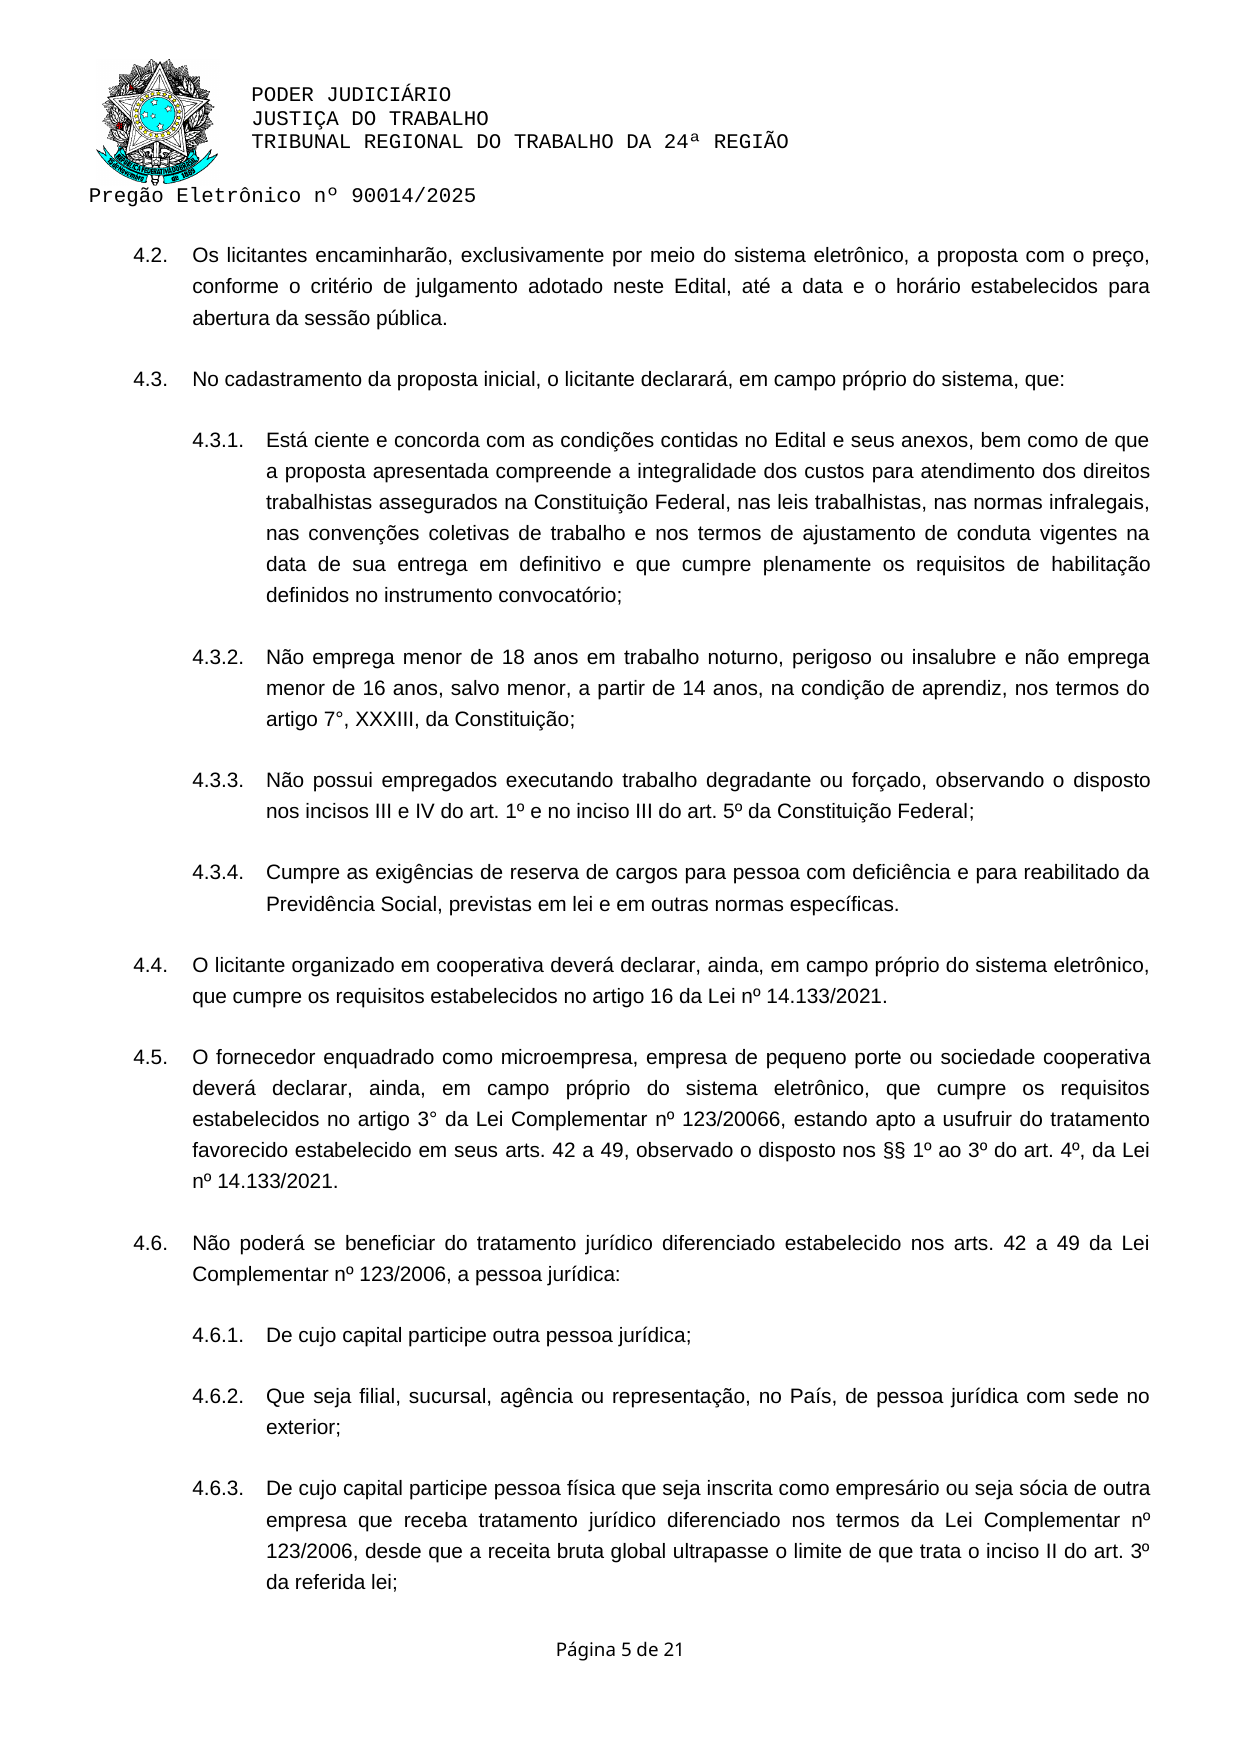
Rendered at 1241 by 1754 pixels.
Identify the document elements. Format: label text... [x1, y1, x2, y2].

list Que seja filial, sucursal, agência ou representação, no País, de pessoa jurídica com sede no exterior; [192, 1384, 1152, 1439]
text Os licitantes encaminharão, exclusivamente por meio do sistema eletrônico, a proposta com o preço, conforme o critério de julgamento adotado neste Edital, até a data e o horário estabelecidos para abertura da sessão pública. [133, 243, 1152, 329]
picture [96, 59, 220, 186]
list Não emprega menor de 18 anos em trabalho noturno, perigoso ou insalubre e não emprega menor de 16 anos, salvo menor, a partir de 14 anos, na condição de aprendiz, nos termos do artigo 7°, XXXIII, da Constituição; [192, 644, 1152, 731]
list De cujo capital participe pessoa física que seja inscrita como empresário ou seja sócia de outra empresa que receba tratamento jurídico diferenciado nos termos da Lei Complementar nº 123/2006, desde que a receita bruta global ultrapasse o limite de que trata o inciso II do art. 3º da referida lei; [192, 1476, 1152, 1594]
text No cadastramento da proposta inicial, o licitante declarará, em campo próprio do sistema, que: [133, 366, 1152, 390]
list De cujo capital participe outra pessoa jurídica; [192, 1323, 1152, 1347]
list Está ciente e concorda com as condições contidas no Edital e seus anexos, bem como de que a proposta apresentada compreende a integralidade dos custos para atendimento dos direitos trabalhistas assegurados na Constituição Federal, nas leis trabalhistas, nas normas infralegais, nas convenções coletivas de trabalho e nos termos de ajustamento de conduta vigentes na data de sua entrega em definitivo e que cumpre plenamente os requisitos de habilitação definidos no instrumento convocatório; [192, 428, 1152, 607]
text Não poderá se beneficiar do tratamento jurídico diferenciado estabelecido nos arts. 42 a 49 da Lei Complementar nº 123/2006, a pessoa jurídica: [133, 1231, 1152, 1286]
list Não possui empregados executando trabalho degradante ou forçado, observando o disposto nos incisos III e IV do art. 1º e no inciso III do art. 5º da Constituição Federal; [192, 768, 1152, 823]
text O fornecedor enquadrado como microempresa, empresa de pequeno porte ou sociedade cooperativa deverá declarar, ainda, em campo próprio do sistema eletrônico, que cumpre os requisitos estabelecidos no artigo 3° da Lei Complementar nº 123/20066, estando apto a usufruir do tratamento favorecido estabelecido em seus arts. 42 a 49, observado o disposto nos §§ 1º ao 3º do art. 4º, da Lei nº 14.133/2021. [133, 1045, 1152, 1193]
text O licitante organizado em cooperativa deverá declarar, ainda, em campo próprio do sistema eletrônico, que cumpre os requisitos estabelecidos no artigo 16 da Lei nº 14.133/2021. [133, 952, 1152, 1008]
list Cumpre as exigências de reserva de cargos para pessoa com deficiência e para reabilitado da Previdência Social, previstas em lei e em outras normas específicas. [192, 860, 1152, 915]
